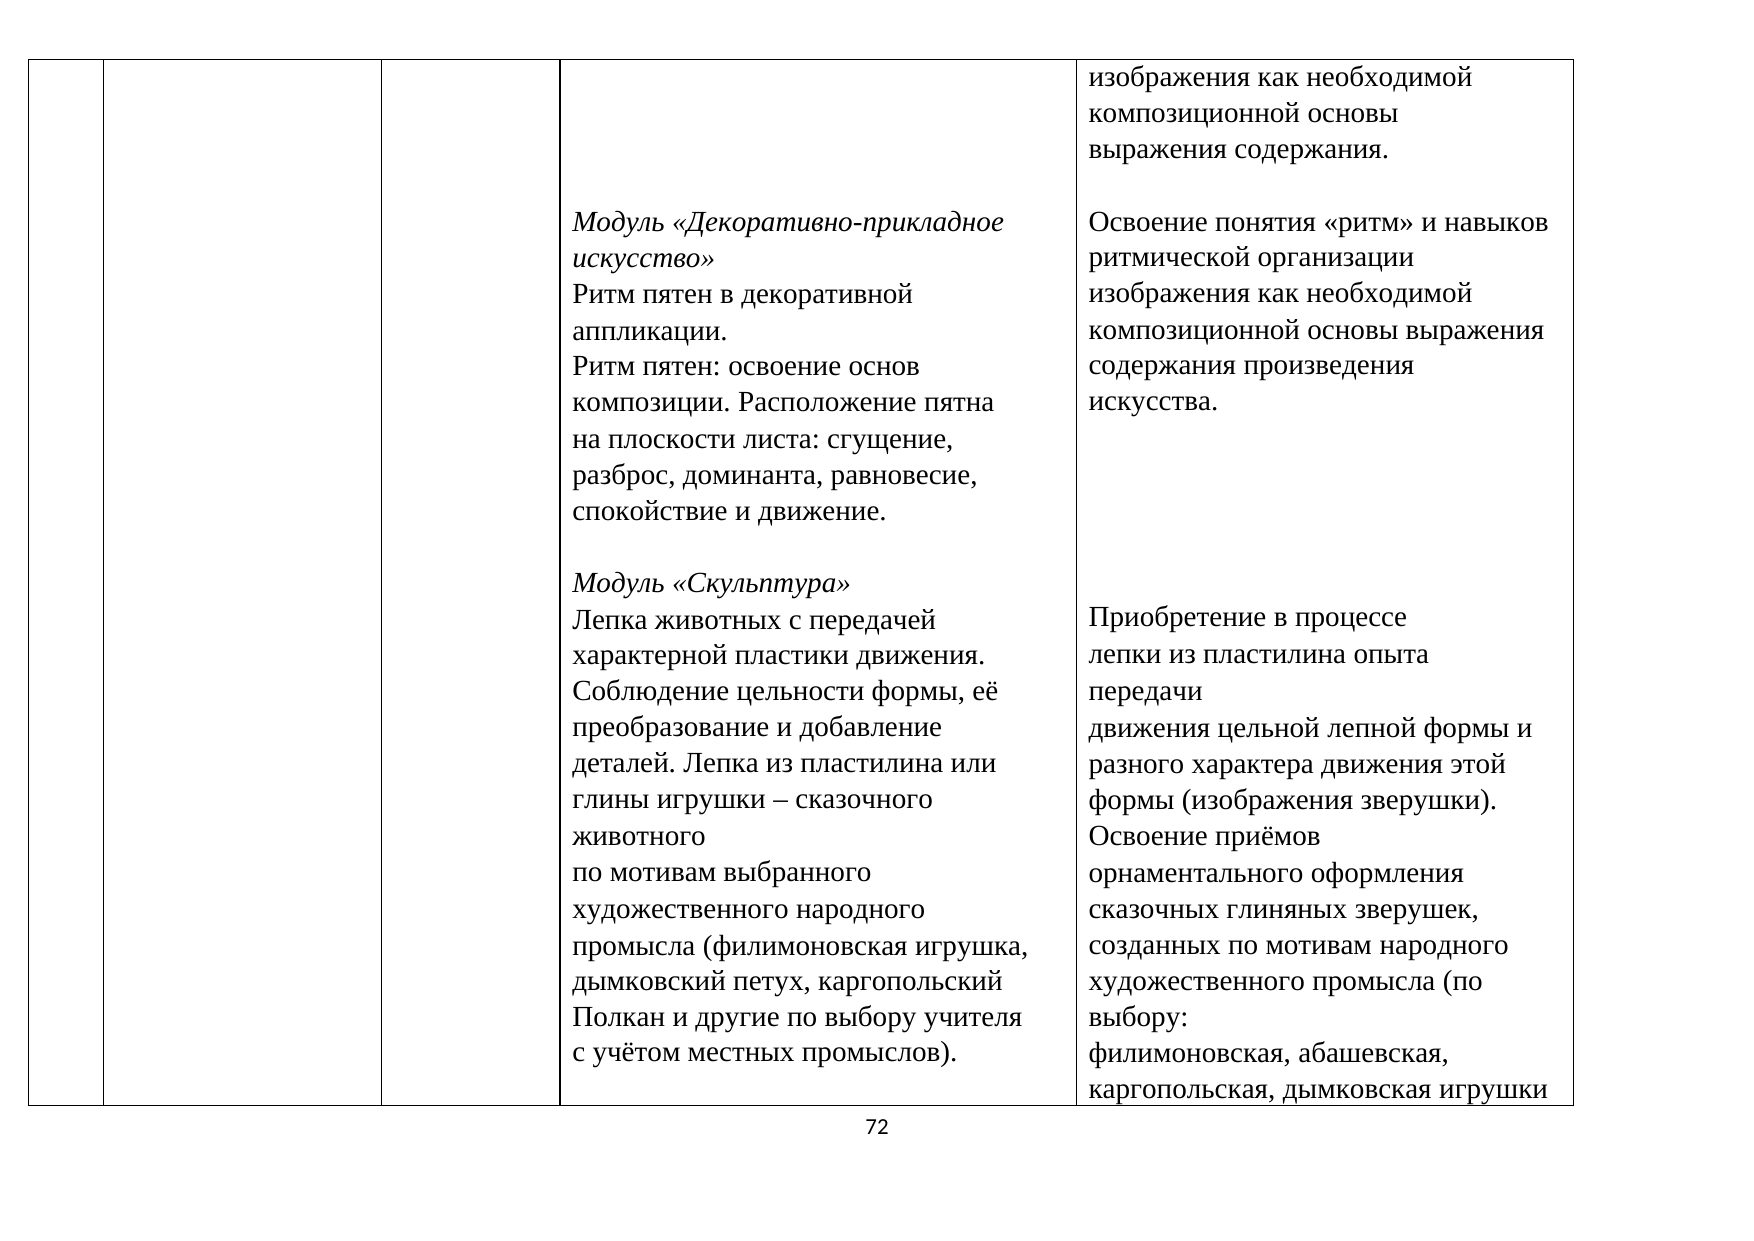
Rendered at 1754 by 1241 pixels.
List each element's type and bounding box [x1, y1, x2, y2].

table_header [561, 60, 1076, 1105]
table_header [29, 60, 103, 1105]
table_header [1077, 60, 1573, 1105]
table_header [382, 60, 559, 1105]
table_header [104, 60, 381, 1105]
